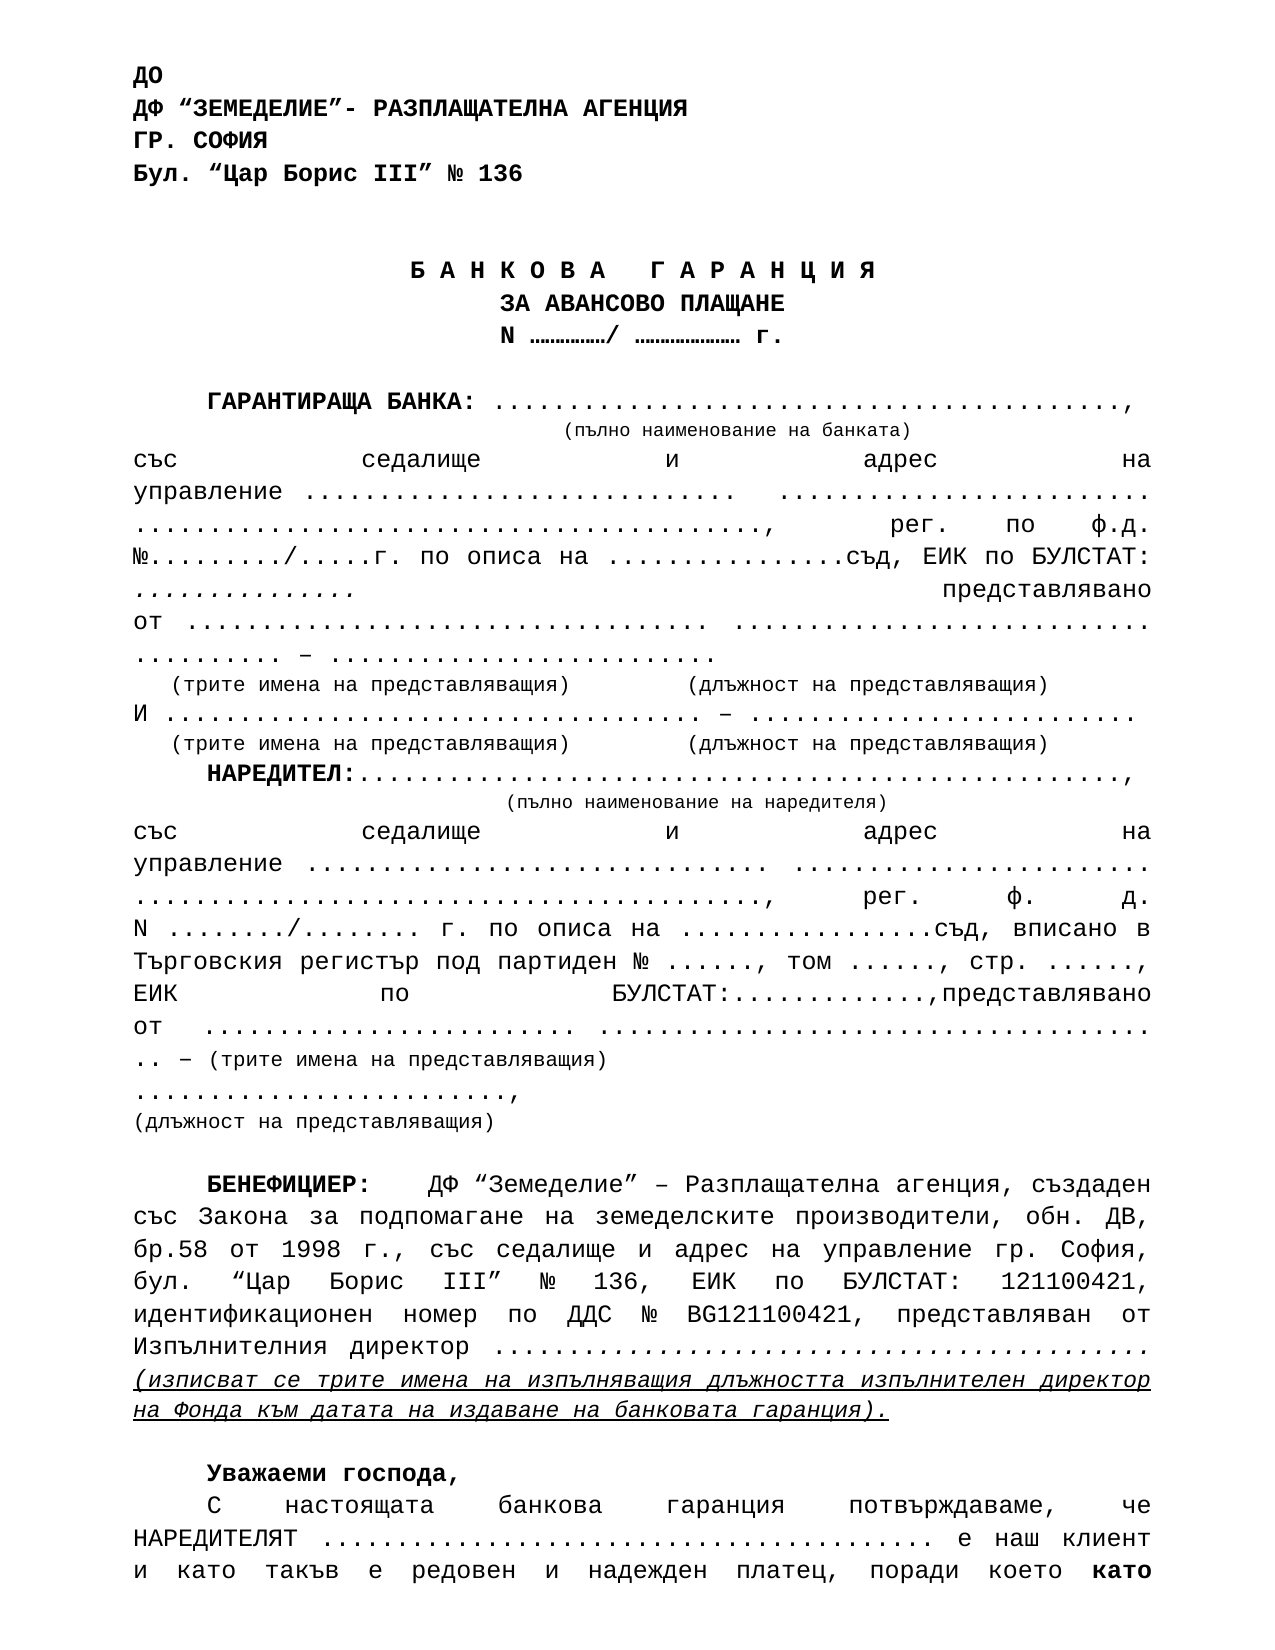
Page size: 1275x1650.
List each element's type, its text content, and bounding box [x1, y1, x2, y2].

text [133, 1493, 1152, 1586]
text (трите имена на представляващия) (длъжност на представляващия) [133, 733, 1152, 757]
text ДО [133, 63, 1152, 91]
text N ……………/ ………………… г. [133, 323, 1152, 351]
text ........................., [133, 1078, 1152, 1107]
text НАРЕДИТЕЛ:..................................................., [133, 761, 1152, 789]
text ГАРАНТИРАЩА БАНКА: .........................................., [133, 388, 1152, 417]
text Уважаеми господа, [133, 1461, 1152, 1489]
text И .................................... – .......................... [133, 701, 1152, 729]
text със седалище и адрес на управление ............................... .................................................................., рег. ф. д. N ......../........ г. по описа на .................съд, вписано в Търговския регистър под партиден № ......, том ......, стр. ......, ЕИК по БУЛСТАТ:.............,представлявано от ......................... ....................................... – (трите имена на представляващия) [133, 818, 1152, 1074]
text (пълно наименование на наредителя) [133, 793, 1152, 814]
text Бул. “Цар Борис ІІІ” № 136 [133, 160, 1152, 188]
text ДФ “ЗЕМЕДЕЛИЕ”- РАЗПЛАЩАТЕЛНА АГЕНЦИЯ [133, 95, 1152, 123]
text (длъжност на представляващия) [133, 1111, 1152, 1134]
text ЗА АВАНСОВО ПЛАЩАНЕ [133, 290, 1152, 318]
text (трите имена на представляващия) (длъжност на представляващия) [133, 674, 1152, 697]
text Б А Н К О В А Г А Р А Н Ц И Я [133, 258, 1152, 286]
text БЕНЕФИЦИЕР: ДФ “Земеделие” – Разплащателна агенция, създаден със Закона за подпомагане на земеделските производители, обн. ДВ, бр.58 от 1998 г., със седалище и адрес на управление гр. София, бул. “Цар Борис ІІІ” № 136, ЕИК по БУЛСТАТ: 121100421, идентификационен номер по ДДС № BG121100421, представляван от Изпълнителния директор ............................................ (изписват се трите имена на изпълняващия длъжността изпълнителен директор на Фонда към датата на издаване на банковата гаранция). [133, 1171, 1152, 1424]
text със седалище и адрес на управление ............................. ..................................................................., рег. по ф.д. №........./.....г. по описа на ................съд, ЕИК по БУЛСТАТ: ............... представлявано от ................................... ...................................... – .......................... [133, 446, 1152, 669]
text ГР. СОФИЯ [133, 128, 1152, 156]
text (пълно наименование на банката) [133, 421, 1152, 442]
